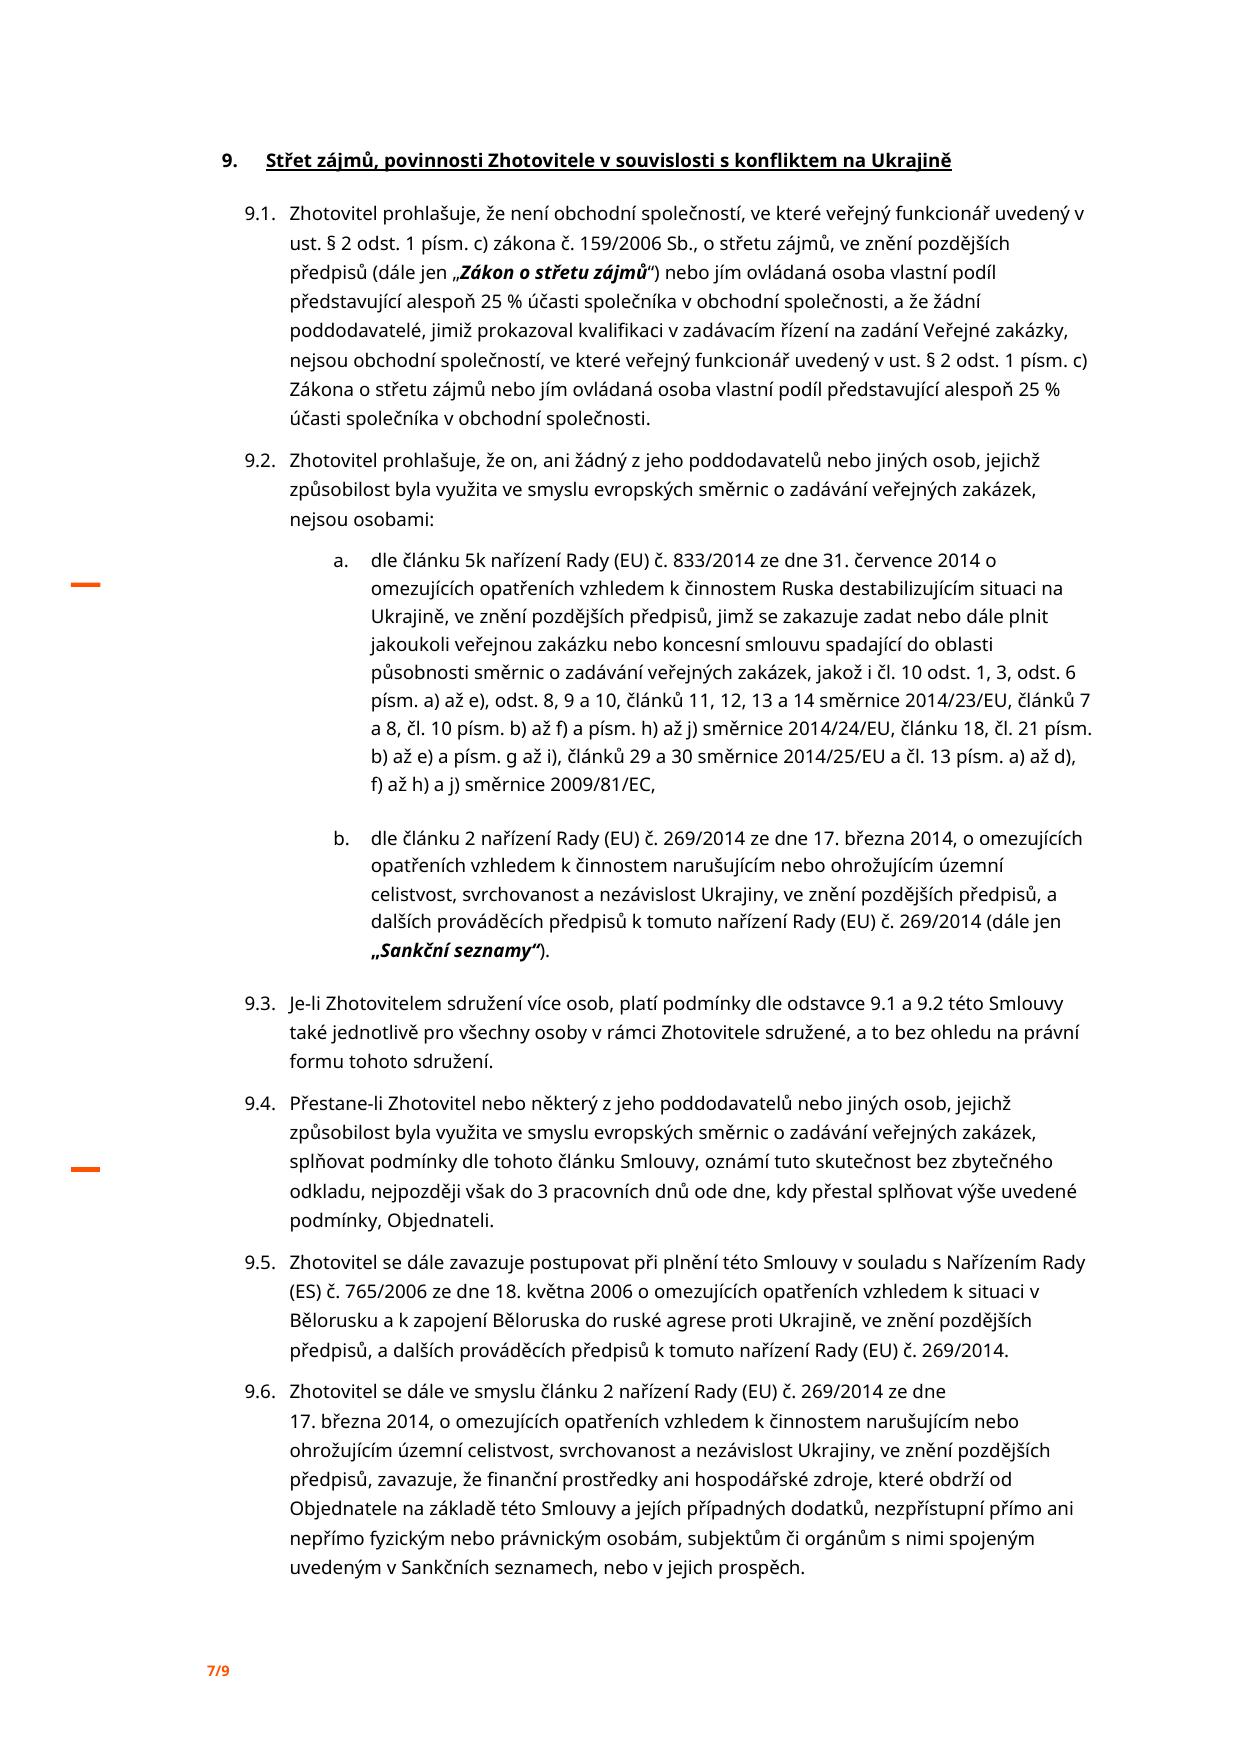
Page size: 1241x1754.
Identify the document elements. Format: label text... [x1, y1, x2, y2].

text Zhotovitel prohlašuje, že není obchodní společností, ve které veřejný funkcionář uvedený v ust. § 2 odst. 1 písm. c) zákona č. 159/2006 Sb., o střetu zájmů, ve znění pozdějších předpisů (dále jen „Zákon o střetu zájmů“) nebo jím ovládaná osoba vlastní podíl představující alespoň 25 % účasti společníka v obchodní společnosti, a že žádní poddodavatelé, jimiž prokazoval kvalifikaci v zadávacím řízení na zadání Veřejné zakázky, nejsou obchodní společností, ve které veřejný funkcionář uvedený v ust. § 2 odst. 1 písm. c) Zákona o střetu zájmů nebo jím ovládaná osoba vlastní podíl představující alespoň 25 % účasti společníka v obchodní společnosti. [244, 201, 1093, 431]
text Zhotovitel prohlašuje, že on, ani žádný z jeho poddodavatelů nebo jiných osob, jejichž způsobilost byla využita ve smyslu evropských směrnic o zadávání veřejných zakázek, nejsou osobami: [244, 447, 1093, 531]
text Přestane-li Zhotovitel nebo některý z jeho poddodavatelů nebo jiných osob, jejichž způsobilost byla využita ve smyslu evropských směrnic o zadávání veřejných zakázek, splňovat podmínky dle tohoto článku Smlouvy, oznámí tuto skutečnost bez zbytečného odkladu, nejpozději však do 3 pracovních dnů ode dne, kdy přestal splňovat výše uvedené podmínky, Objednateli. [244, 1090, 1093, 1233]
subtitle Střet zájmů, povinnosti Zhotovitele v souvislosti s konfliktem na Ukrajině [222, 148, 1093, 173]
list dle článku 2 nařízení Rady (EU) č. 269/2014 ze dne 17. března 2014, o omezujících opatřeních vzhledem k činnostem narušujícím nebo ohrožujícím územní celistvost, svrchovanost a nezávislost Ukrajiny, ve znění pozdějších předpisů, a dalších prováděcích předpisů k tomuto nařízení Rady (EU) č. 269/2014 (dále jen „Sankční seznamy“). [333, 825, 1093, 962]
text Je-li Zhotovitelem sdružení více osob, platí podmínky dle odstavce 9.1 a 9.2 této Smlouvy také jednotlivě pro všechny osoby v rámci Zhotovitele sdružené, a to bez ohledu na právní formu tohoto sdružení. [244, 990, 1093, 1074]
text Zhotovitel se dále ve smyslu článku 2 nařízení Rady (EU) č. 269/2014 ze dne 17. března 2014, o omezujících opatřeních vzhledem k činnostem narušujícím nebo ohrožujícím územní celistvost, svrchovanost a nezávislost Ukrajiny, ve znění pozdějších předpisů, zavazuje, že finanční prostředky ani hospodářské zdroje, které obdrží od Objednatele na základě této Smlouvy a jejích případných dodatků, nezpřístupní přímo ani nepřímo fyzickým nebo právnickým osobám, subjektům či orgánům s nimi spojeným uvedeným v Sankčních seznamech, nebo v jejich prospěch. [244, 1379, 1093, 1580]
text Zhotovitel se dále zavazuje postupovat při plnění této Smlouvy v souladu s Nařízením Rady (ES) č. 765/2006 ze dne 18. května 2006 o omezujících opatřeních vzhledem k situaci v Bělorusku a k zapojení Běloruska do ruské agrese proti Ukrajině, ve znění pozdějších předpisů, a dalších prováděcích předpisů k tomuto nařízení Rady (EU) č. 269/2014. [244, 1249, 1093, 1362]
list dle článku 5k nařízení Rady (EU) č. 833/2014 ze dne 31. července 2014 o omezujících opatřeních vzhledem k činnostem Ruska destabilizujícím situaci na Ukrajině, ve znění pozdějších předpisů, jimž se zakazuje zadat nebo dále plnit jakoukoli veřejnou zakázku nebo koncesní smlouvu spadající do oblasti působnosti směrnic o zadávání veřejných zakázek, jakož i čl. 10 odst. 1, 3, odst. 6 písm. a) až e), odst. 8, 9 a 10, článků 11, 12, 13 a 14 směrnice 2014/23/EU, článků 7 a 8, čl. 10 písm. b) až f) a písm. h) až j) směrnice 2014/24/EU, článku 18, čl. 21 písm. b) až e) a písm. g až i), článků 29 a 30 směrnice 2014/25/EU a čl. 13 písm. a) až d), f) až h) a j) směrnice 2009/81/EC, [333, 548, 1093, 797]
